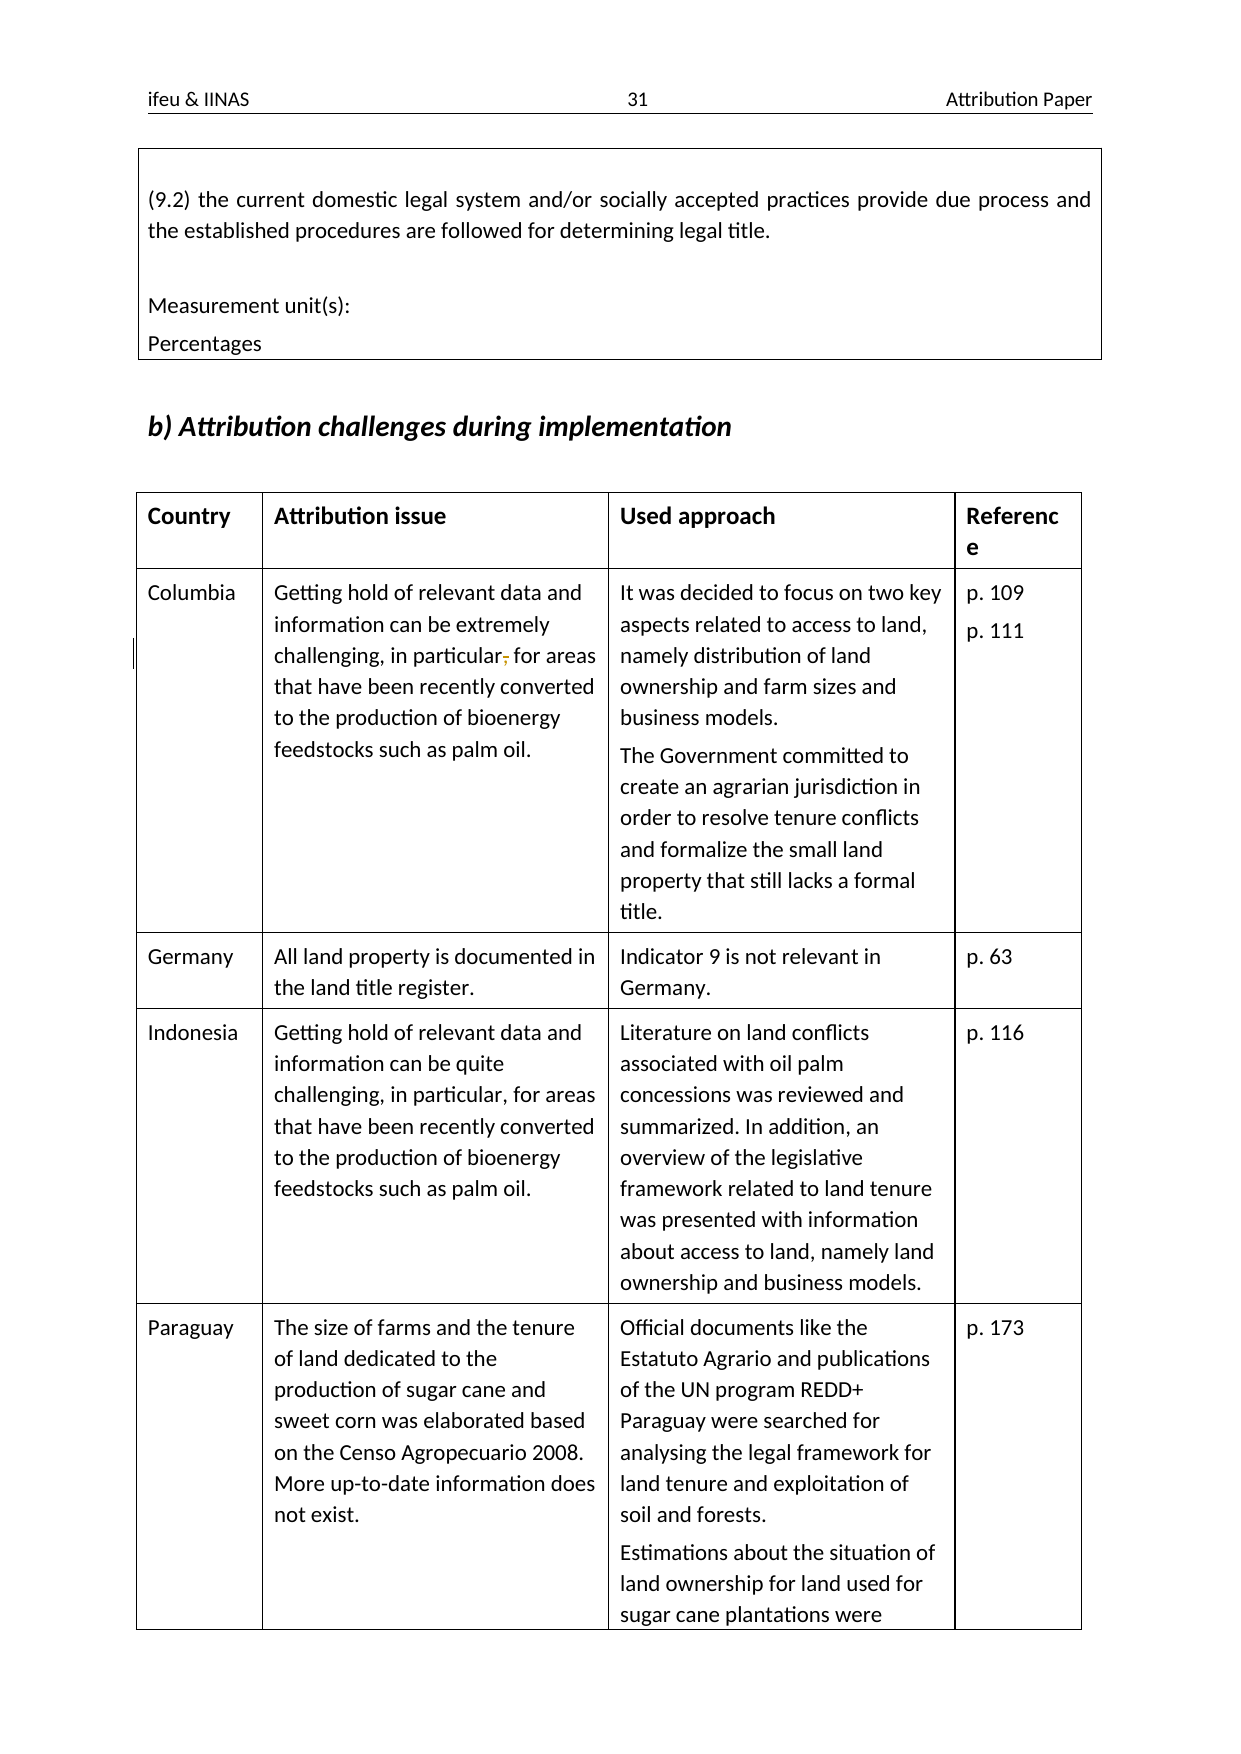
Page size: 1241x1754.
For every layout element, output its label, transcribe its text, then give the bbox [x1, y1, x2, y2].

text b) Attribution challenges during implementation [148, 408, 1093, 444]
table_cell Getting hold of relevant data and information can be extremely challenging, in particular for areas that have been recently converted to the production of bioenergy feedstocks such as palm oil. [263, 569, 608, 932]
table_cell Indonesia [137, 1009, 262, 1302]
table_cell Germany [137, 933, 262, 1008]
table_header Country [137, 493, 262, 568]
table_header Reference [956, 493, 1081, 568]
table_cell Literature on land conflicts associated with oil palm concessions was reviewed and summarized. In addition, an overview of the legislative framework related to land tenure was presented with information about access to land, namely land ownership and business models. [609, 1009, 954, 1302]
table_cell Getting hold of relevant data and information can be quite challenging, in particular, for areas that have been recently converted to the production of bioenergy feedstocks such as palm oil. [263, 1009, 608, 1302]
table_cell Paraguay [137, 1304, 262, 1628]
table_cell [609, 1304, 954, 1628]
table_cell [263, 1304, 608, 1628]
table_cell p. 116 [956, 1009, 1081, 1302]
text Percentages [139, 323, 1101, 359]
table_cell Columbia [137, 569, 262, 932]
table_cell p. 173 [956, 1304, 1081, 1628]
table_cell Indicator 9 is not relevant in Germany. [609, 933, 954, 1008]
table_cell All land property is documented in the land title register. [263, 933, 608, 1008]
text Measurement unit(s): [139, 285, 1101, 319]
table_header Used approach [609, 493, 954, 568]
table_cell p. 63 [956, 933, 1081, 1008]
table_cell p. 109 p. 111 [956, 569, 1081, 932]
table_header Attribution issue [263, 493, 608, 568]
table_cell It was decided to focus on two key aspects related to access to land, namely distribution of land ownership and farm sizes and business models. The Government committed to create an agrarian jurisdiction in order to resolve tenure conflicts and formalize the small land property that still lacks a formal title. [609, 569, 954, 932]
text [139, 149, 1101, 244]
